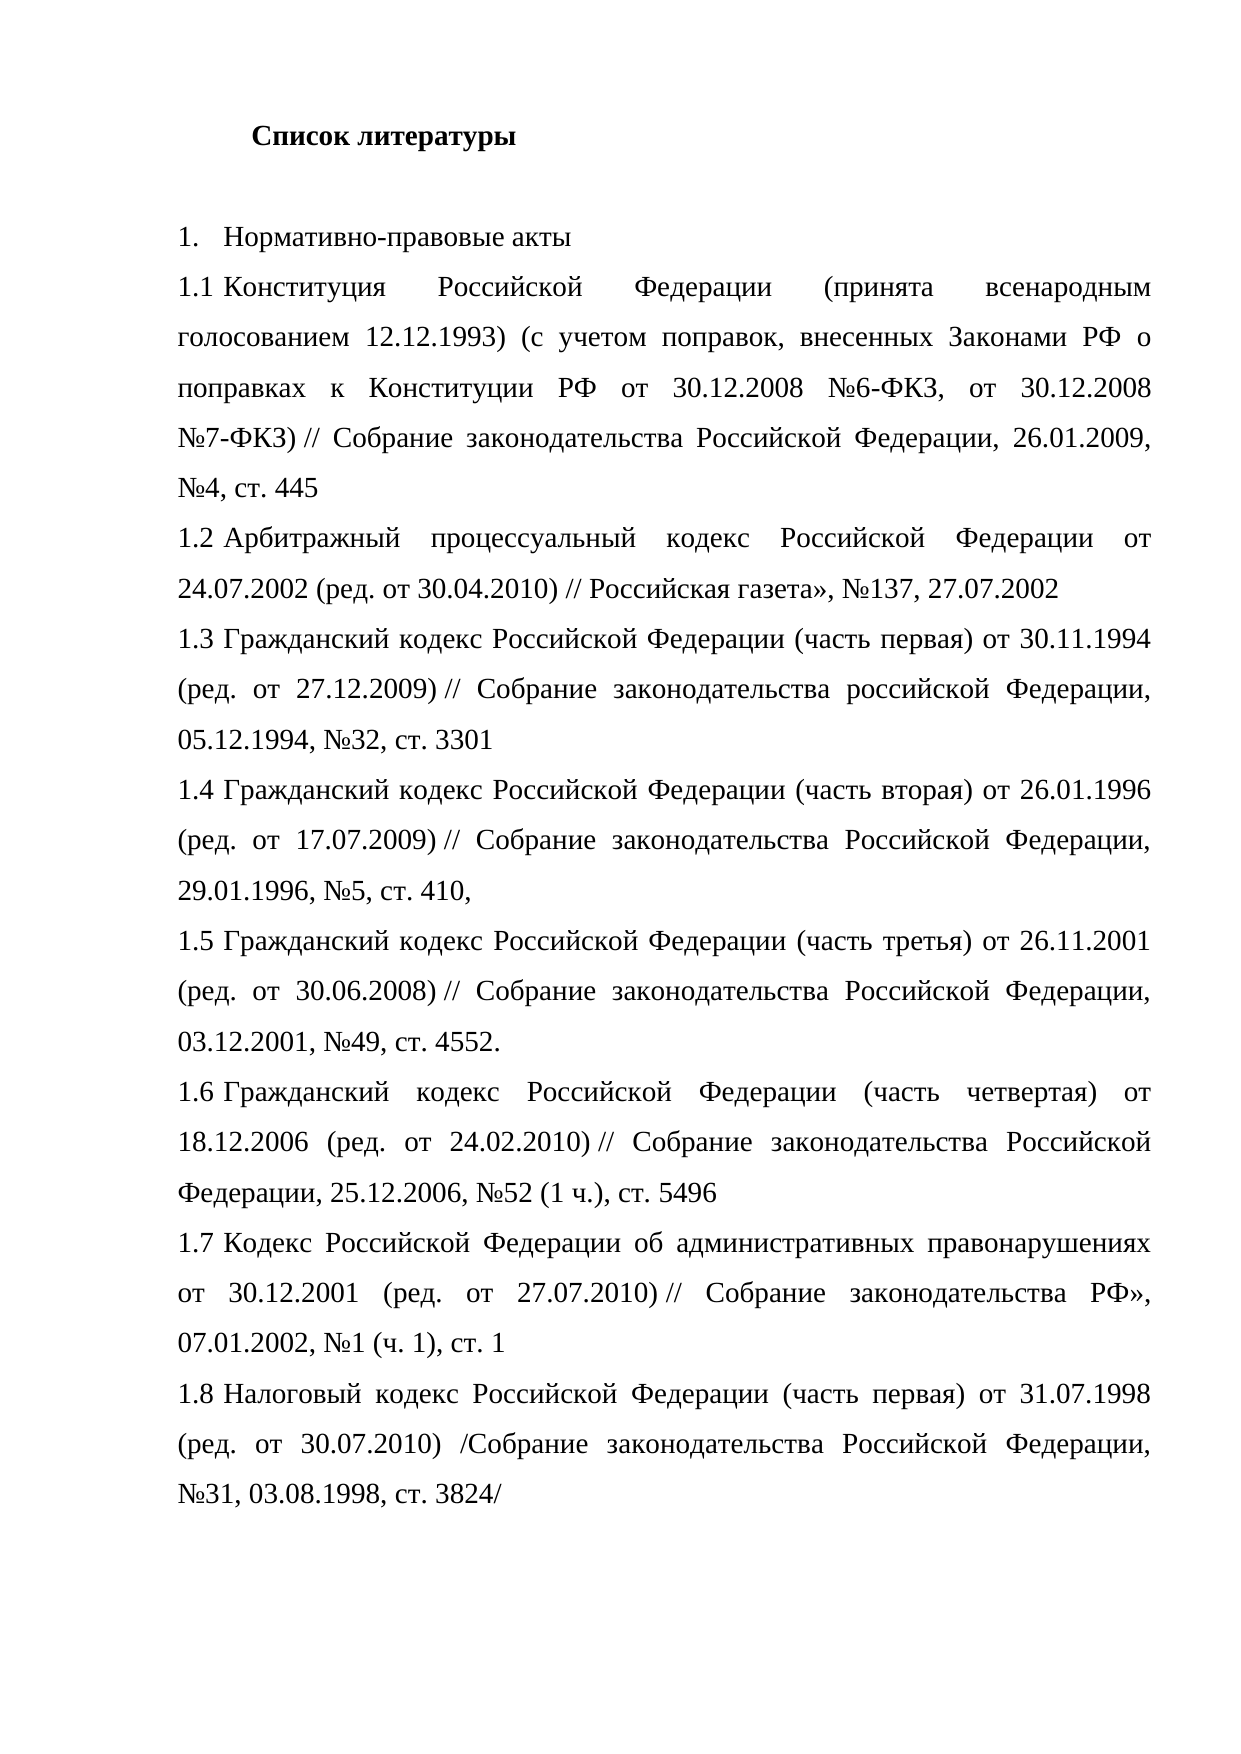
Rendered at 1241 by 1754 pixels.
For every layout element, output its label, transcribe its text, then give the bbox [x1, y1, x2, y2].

list Гражданский кодекс Российской Федерации (часть третья) от 26.11.2001 (ред. от 30.06.2008) // Собрание законодательства Российской Федерации, 03.12.2001, №49, ст. 4552. [177, 923, 1152, 1057]
list Кодекс Российской Федерации об административных правонарушениях от 30.12.2001 (ред. от 27.07.2010) // Собрание законодательства РФ», 07.01.2002, №1 (ч. 1), ст. 1 [177, 1225, 1152, 1359]
list Арбитражный процессуальный кодекс Российской Федерации от 24.07.2002 (ред. от 30.04.2010) // Российская газета», №137, 27.07.2002 [177, 521, 1152, 604]
list Гражданский кодекс Российской Федерации (часть четвертая) от 18.12.2006 (ред. от 24.02.2010) // Собрание законодательства Российской Федерации, 25.12.2006, №52 (1 ч.), ст. 5496 [177, 1074, 1152, 1208]
list Конституция Российской Федерации (принята всенародным голосованием 12.12.1993) (с учетом поправок, внесенных Законами РФ о поправках к Конституции РФ от 30.12.2008 №6-ФКЗ, от 30.12.2008 №7-ФКЗ) // Собрание законодательства Российской Федерации, 26.01.2009, №4, ст. 445 [177, 269, 1152, 504]
list Нормативно-правовые акты [177, 219, 1152, 252]
text Список литературы [177, 118, 1152, 152]
list Налоговый кодекс Российской Федерации (часть первая) от 31.07.1998 (ред. от 30.07.2010) /Собрание законодательства Российской Федерации, №31, 03.08.1998, ст. 3824/ [177, 1376, 1152, 1510]
list Гражданский кодекс Российской Федерации (часть первая) от 30.11.1994 (ред. от 27.12.2009) // Собрание законодательства российской Федерации, 05.12.1994, №32, ст. 3301 [177, 621, 1152, 755]
list Гражданский кодекс Российской Федерации (часть вторая) от 26.01.1996 (ред. от 17.07.2009) // Собрание законодательства Российской Федерации, 29.01.1996, №5, ст. 410, [177, 772, 1152, 906]
